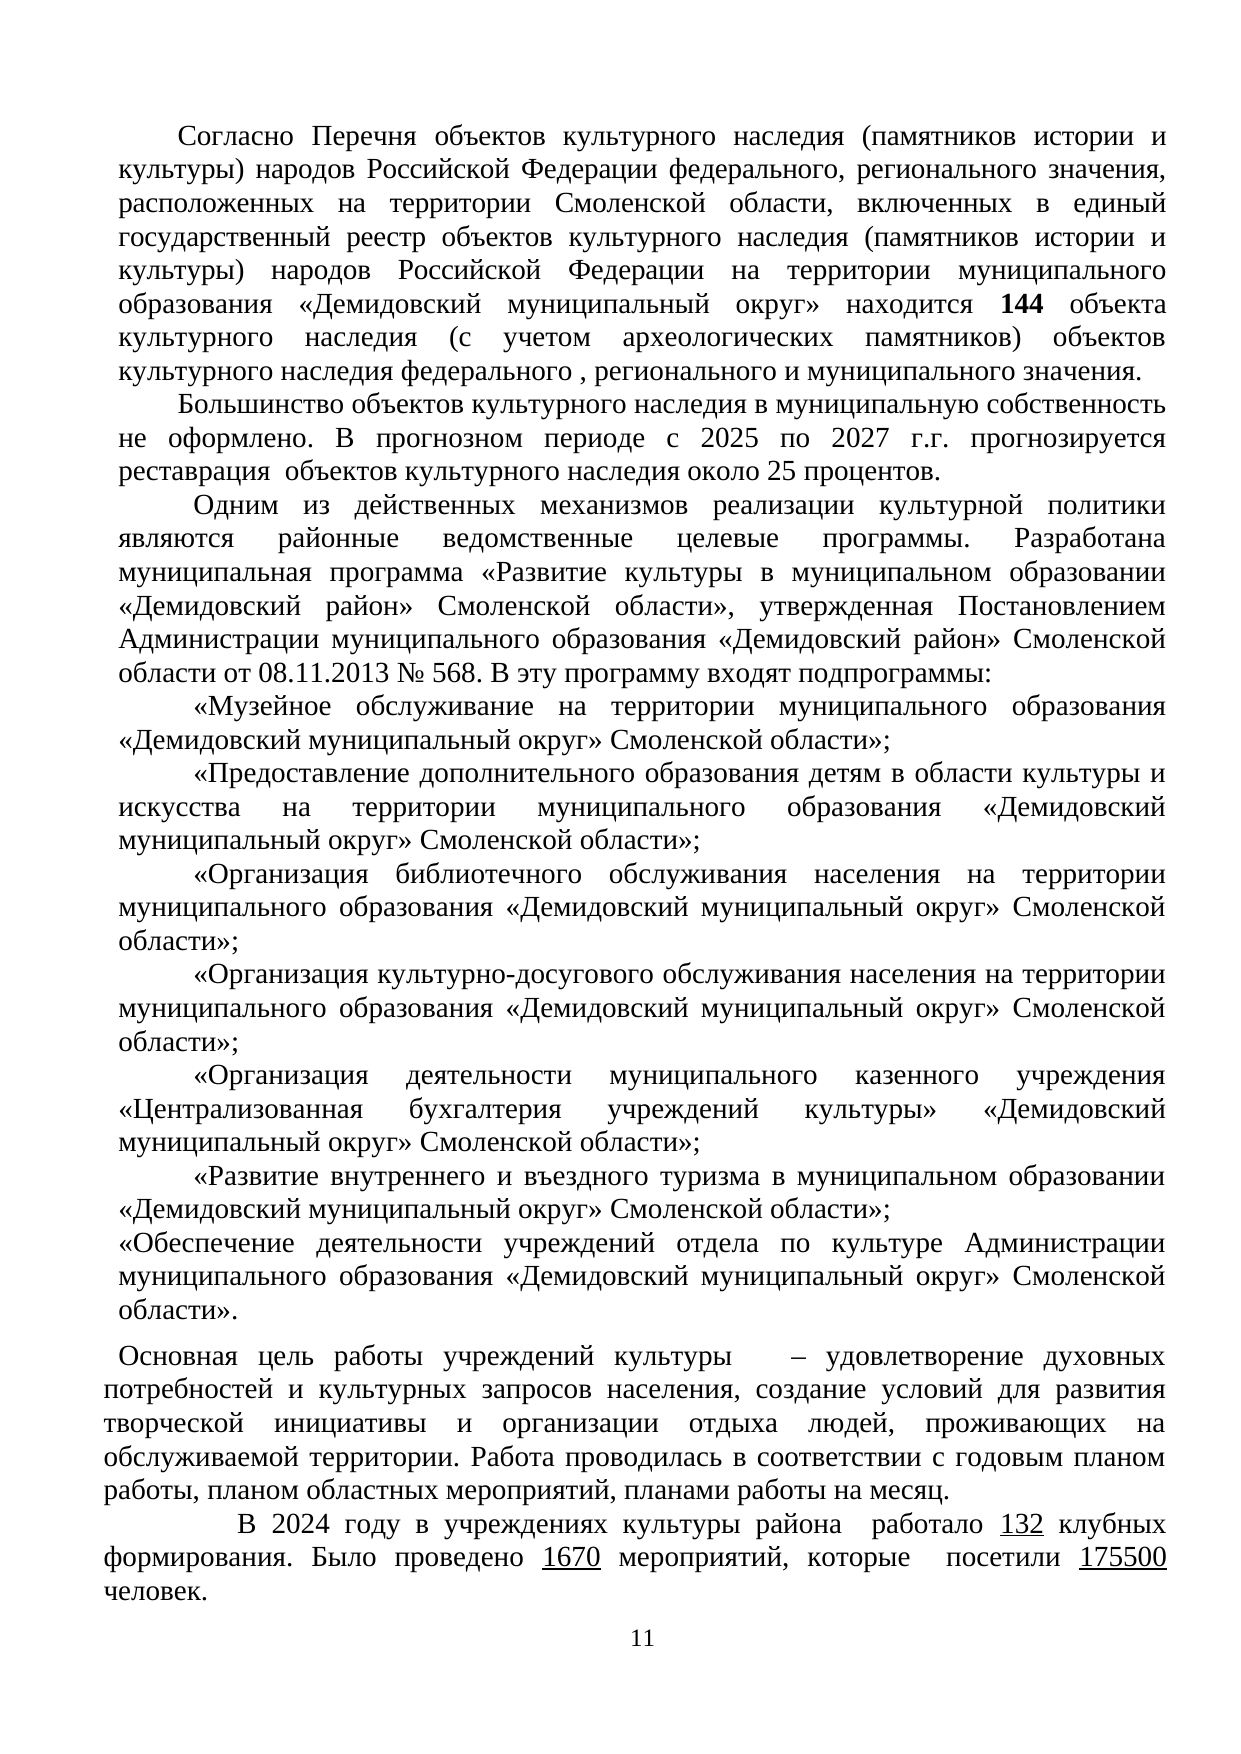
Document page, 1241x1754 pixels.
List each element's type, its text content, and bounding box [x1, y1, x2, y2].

text Одним из действенных механизмов реализации культурной политики являются районные ведомственные целевые программы. Разработана муниципальная программа «Развитие культуры в муниципальном образовании «Демидовский район» Смоленской области», утвержденная Постановлением Администрации муниципального образования «Демидовский район» Смоленской области от 08.11.2013 № 568. В эту программу входят подпрограммы: [118, 487, 1167, 688]
text В 2024 году в учреждениях культуры района работало 132 клубных формирования. Было проведено 1670 мероприятий, которые посетили 175500 человек. [103, 1506, 1167, 1606]
text «Музейное обслуживание на территории муниципального образования «Демидовский муниципальный округ» Смоленской области»; [118, 688, 1167, 755]
text Согласно Перечня объектов культурного наследия (памятников истории и культуры) народов Российской Федерации федерального, регионального значения, расположенных на территории Смоленской области, включенных в единый государственный реестр объектов культурного наследия (памятников истории и культуры) народов Российской Федерации на территории муниципального образования «Демидовский муниципальный округ» находится 144 объекта культурного наследия (с учетом археологических памятников) объектов культурного наследия федерального , регионального и муниципального значения. [118, 118, 1167, 386]
text «Организация библиотечного обслуживания населения на территории муниципального образования «Демидовский муниципальный округ» Смоленской области»; [118, 856, 1167, 957]
text Основная цель работы учреждений культуры – удовлетворение духовных потребностей и культурных запросов населения, создание условий для развития творческой инициативы и организации отдыха людей, проживающих на обслуживаемой территории. Работа проводилась в соответствии с годовым планом работы, планом областных мероприятий, планами работы на месяц. [103, 1338, 1167, 1506]
text «Развитие внутреннего и въездного туризма в муниципальном образовании «Демидовский муниципальный округ» Смоленской области»; [118, 1158, 1167, 1225]
text Большинство объектов культурного наследия в муниципальную собственность не оформлено. В прогнозном периоде с 2025 по 2027 г.г. прогнозируется реставрация объектов культурного наследия около 25 процентов. [118, 386, 1167, 487]
text «Организация деятельности муниципального казенного учреждения «Централизованная бухгалтерия учреждений культуры» «Демидовский муниципальный округ» Смоленской области»; [118, 1057, 1167, 1158]
text «Предоставление дополнительного образования детям в области культуры и искусства на территории муниципального образования «Демидовский муниципальный округ» Смоленской области»; [118, 755, 1167, 856]
text «Обеспечение деятельности учреждений отдела по культуре Администрации муниципального образования «Демидовский муниципальный округ» Смоленской области». [118, 1225, 1167, 1326]
text «Организация культурно-досугового обслуживания населения на территории муниципального образования «Демидовский муниципальный округ» Смоленской области»; [118, 957, 1167, 1057]
